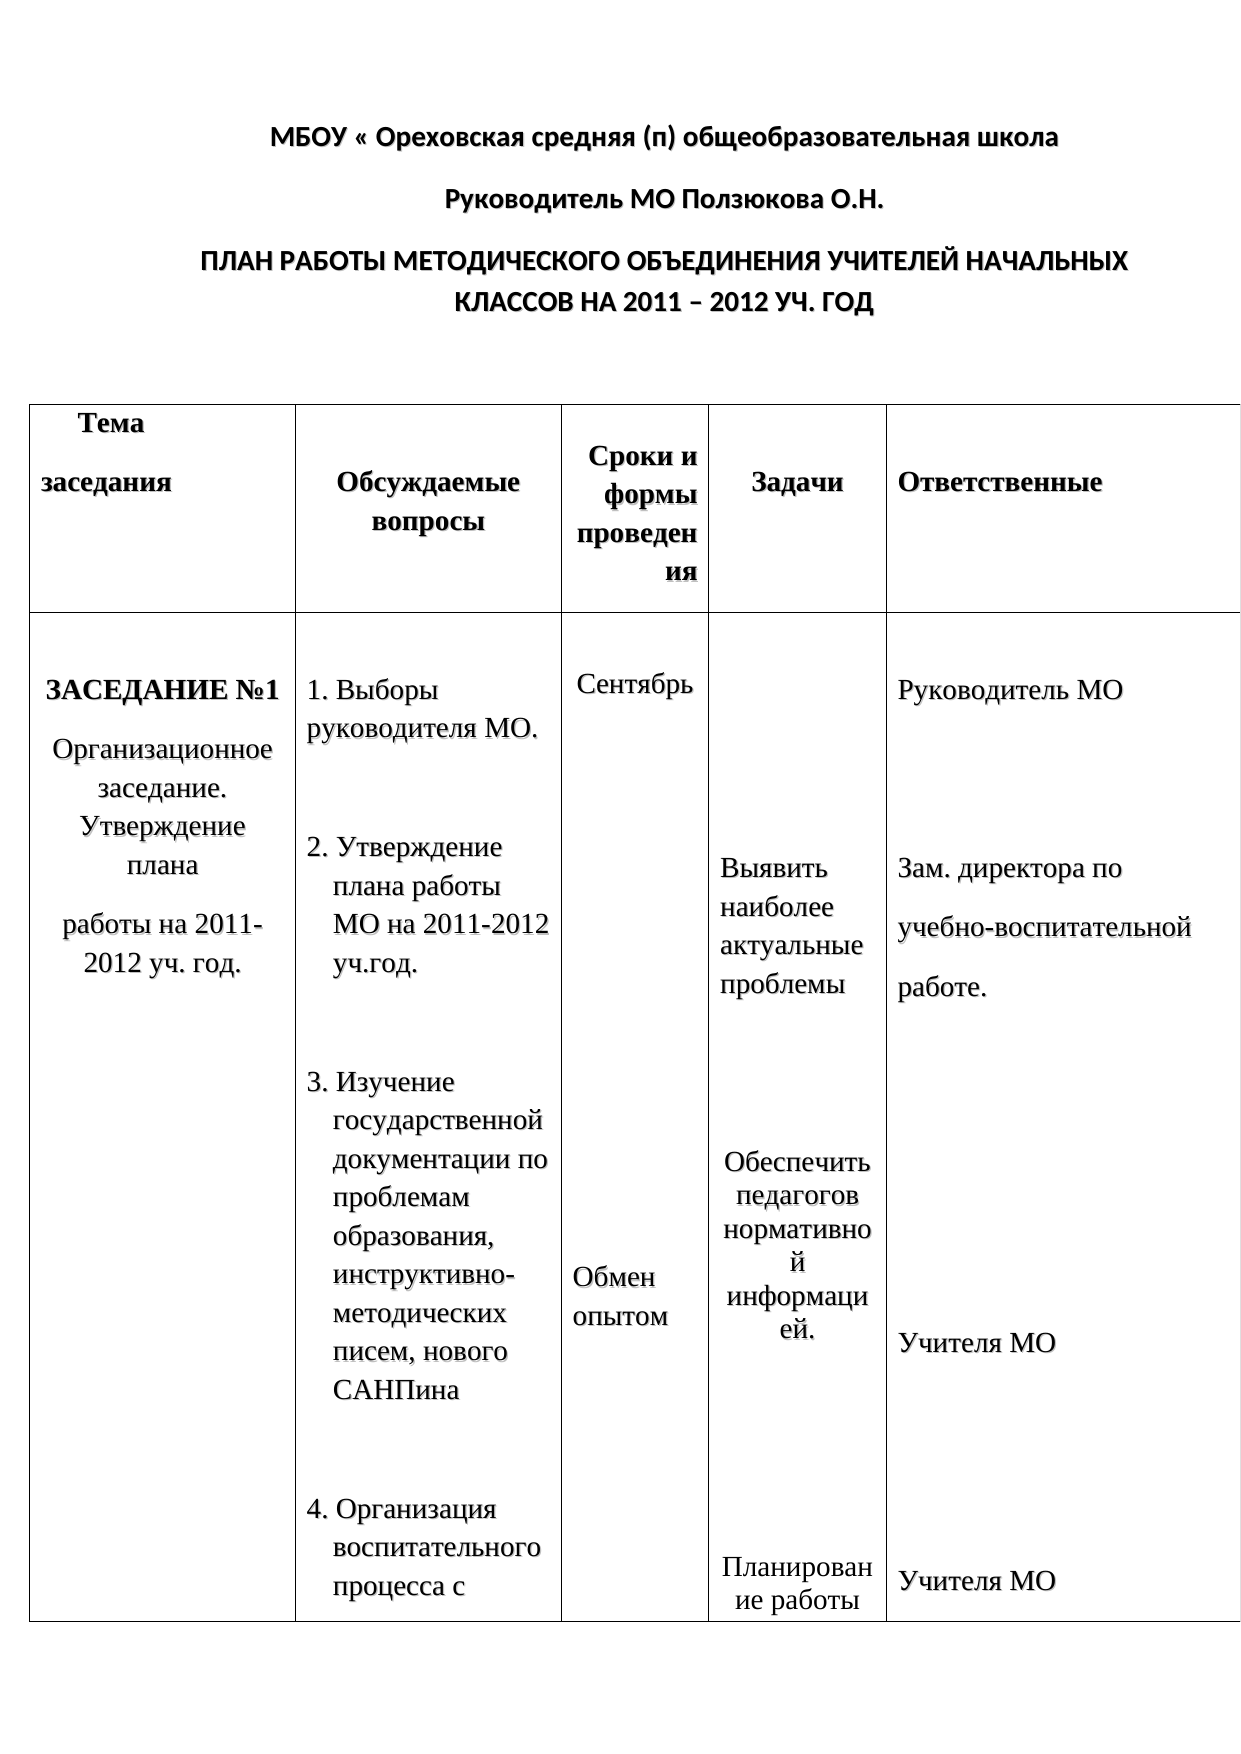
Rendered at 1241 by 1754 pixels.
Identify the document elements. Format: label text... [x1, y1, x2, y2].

table_header Обсуждаемые вопросы [296, 405, 561, 612]
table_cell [709, 613, 886, 1621]
table_header Тема заседания [30, 405, 295, 612]
text Руководитель МО Ползюкова О.Н. [177, 180, 1152, 216]
table_header Сроки и формы проведения [562, 405, 708, 612]
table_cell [30, 613, 295, 1621]
text ПЛАН РАБОТЫ МЕТОДИЧЕСКОГО ОБЪЕДИНЕНИЯ УЧИТЕЛЕЙ НАЧАЛЬНЫХ КЛАССОВ НА 2011 – 2012 УЧ. ГОД [177, 242, 1152, 318]
table_header Задачи [709, 405, 886, 612]
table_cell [296, 613, 561, 1621]
text МБОУ « Ореховская средняя (п) общеобразовательная школа [177, 118, 1152, 154]
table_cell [887, 613, 1240, 1621]
table_header Ответственные [887, 405, 1240, 612]
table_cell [562, 613, 708, 1621]
